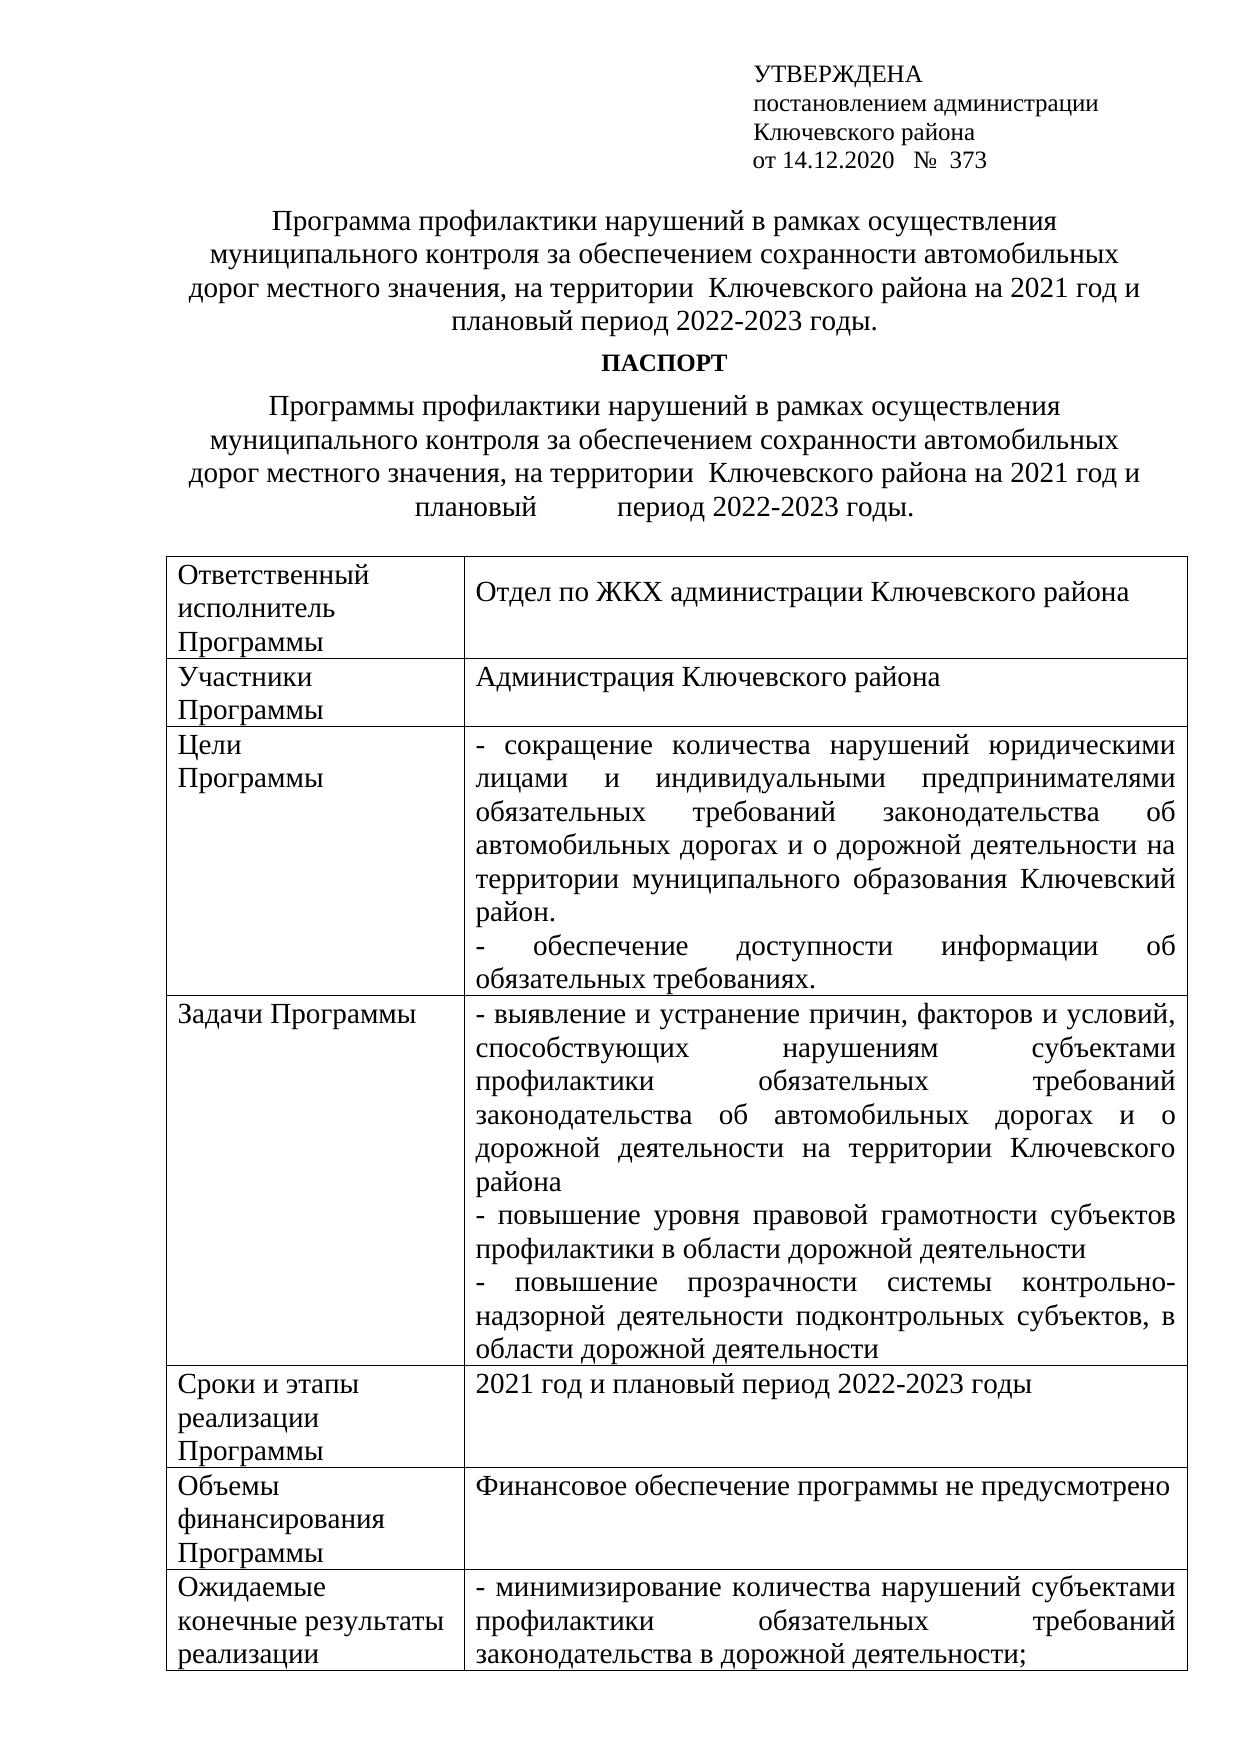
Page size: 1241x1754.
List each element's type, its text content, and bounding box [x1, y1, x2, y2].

table_header Ответственный исполнитель Программы [167, 557, 464, 658]
table_cell Цели Программы [167, 727, 464, 995]
table_cell Финансовое обеспечение программы не предусмотрено [465, 1468, 1187, 1568]
table_cell Сроки и этапы реализации Программы [167, 1366, 464, 1467]
text от 14.12.2020 № 373 [177, 145, 1152, 174]
table_cell Задачи Программы [167, 996, 464, 1365]
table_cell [167, 1570, 464, 1670]
title Программа профилактики нарушений в рамках осуществления муниципального контроля за обеспечением сохранности автомобильных дорог местного значения, на территории Ключевского района на 2021 год и плановый период 2022-2023 годы. [177, 203, 1152, 337]
table_header Отдел по ЖКХ администрации Ключевского района [465, 557, 1187, 658]
table_cell - сокращение количества нарушений юридическими лицами и индивидуальными предпринимателями обязательных требований законодательства об автомобильных дорогах и о дорожной деятельности на территории муниципального образования Ключевский район. - обеспечение доступности информации об обязательных требованиях. [465, 727, 1187, 995]
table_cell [465, 1570, 1187, 1670]
table_cell Администрация Ключевского района [465, 659, 1187, 726]
text УТВЕРЖДЕНА [753, 59, 1152, 88]
table_cell 2021 год и плановый период 2022-2023 годы [465, 1366, 1187, 1467]
table_cell - выявление и устранение причин, факторов и условий, способствующих нарушениям субъектами профилактики обязательных требований законодательства об автомобильных дорогах и о дорожной деятельности на территории Ключевского района - повышение уровня правовой грамотности субъектов профилактики в области дорожной деятельности - повышение прозрачности системы контрольно-надзорной деятельности подконтрольных субъектов, в области дорожной деятельности [465, 996, 1187, 1365]
table_cell Участники Программы [167, 659, 464, 726]
title Программы профилактики нарушений в рамках осуществления муниципального контроля за обеспечением сохранности автомобильных дорог местного значения, на территории Ключевского района на 2021 год и плановый период 2022-2023 годы. [177, 388, 1152, 522]
text постановлением администрации Ключевского района [753, 88, 1152, 145]
table_cell Объемы финансирования Программы [167, 1468, 464, 1568]
subtitle ПАСПОРТ [177, 348, 1152, 377]
